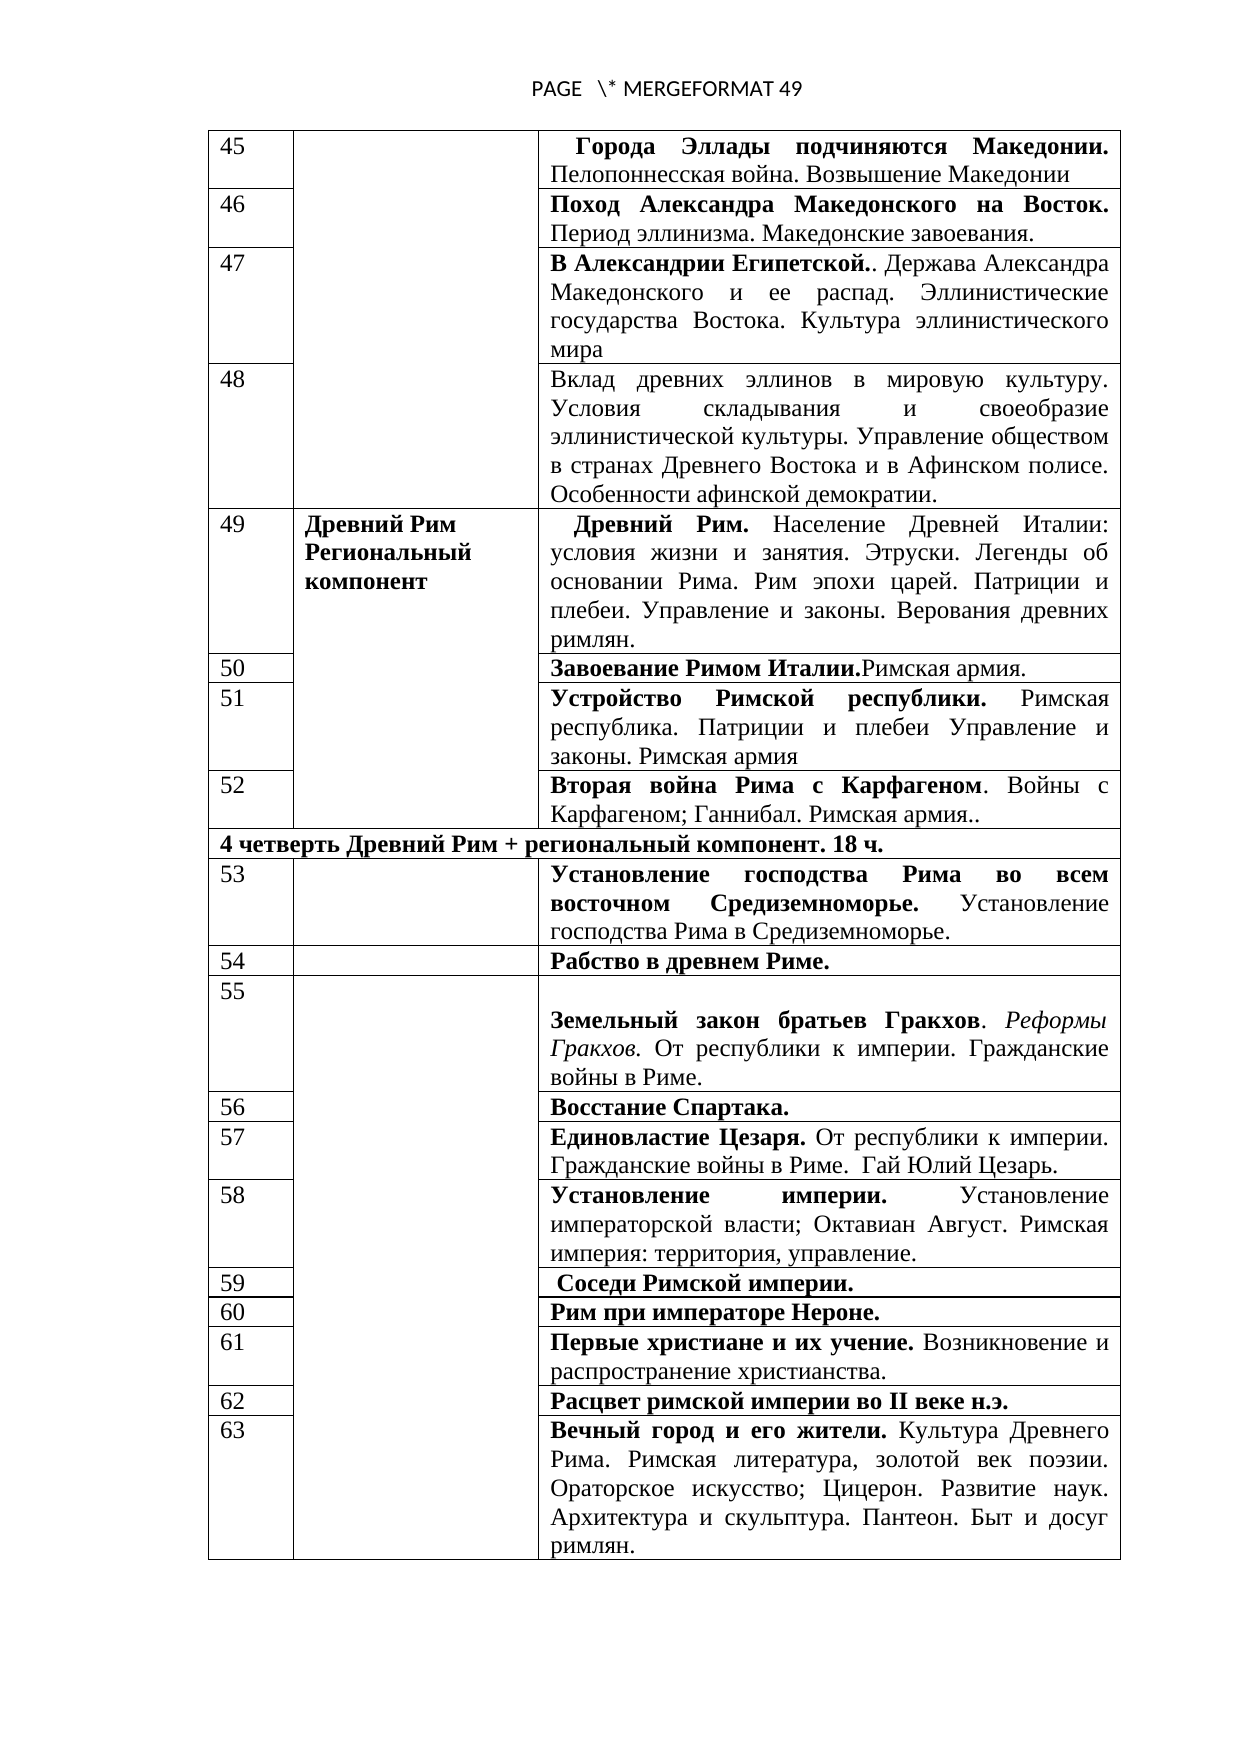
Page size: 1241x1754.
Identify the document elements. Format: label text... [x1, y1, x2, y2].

table_cell 61 [209, 1327, 293, 1385]
table_cell Вклад древних эллинов в мировую культуру. Условия складывания и своеобразие эллинистической культуры. Управление обществом в странах Древнего Востока и в Афинском полисе. Особенности афинской демократии. [539, 364, 1120, 508]
table_cell Завоевание Римом Италии.Римская армия. [539, 654, 1120, 682]
table_cell Рим при императоре Нероне. [539, 1298, 1120, 1326]
table_cell Вечный город и его жители. Культура Древнего Рима. Римская литература, золотой век поэзии. Ораторское искусство; Цицерон. Развитие наук. Архитектура и скульптура. Пантеон. Быт и досуг римлян. [539, 1416, 1120, 1559]
table_cell 55 [209, 976, 293, 1091]
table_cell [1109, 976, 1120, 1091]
table_cell 59 [209, 1268, 293, 1296]
table_cell Вторая война Рима с Карфагеном. Войны с Карфагеном; Ганнибал. Римская армия.. [539, 771, 1120, 828]
table_cell 45 [209, 131, 293, 188]
table_cell [294, 859, 538, 945]
table_cell 50 [209, 654, 293, 682]
table_cell 48 [209, 364, 293, 508]
table_cell Единовластие Цезаря. От республики к империи. Гражданские войны в Риме. Гай Юлий Цезарь. [539, 1122, 1120, 1179]
table_cell Соседи Римской империи. [539, 1268, 1120, 1296]
table_cell 58 [209, 1180, 293, 1267]
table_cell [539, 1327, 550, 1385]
table_cell Древний Рим. Население Древней Италии: условия жизни и занятия. Этруски. Легенды об основании Рима. Рим эпохи царей. Патриции и плебеи. Управление и законы. Верования древних римлян. [539, 509, 1120, 652]
table_cell Рабство в древнем Риме. [539, 946, 1120, 975]
table_cell 47 [209, 248, 293, 363]
table_cell 53 [209, 859, 293, 945]
table_cell [294, 946, 538, 975]
table_cell 57 [209, 1122, 293, 1179]
table_cell 63 [209, 1416, 293, 1559]
table_cell Расцвет римской империи во II веке н.э. [539, 1386, 1120, 1414]
table_cell Поход Александра Македонского на Восток. Период эллинизма. Македонские завоевания. [539, 189, 1120, 247]
table_cell В Александрии Египетской.. Держава Александра Македонского и ее распад. Эллинистические государства Востока. Культура эллинистического мира [539, 248, 1120, 363]
table_cell Устройство Римской республики. Римская республика. Патриции и плебеи Управление и законы. Римская армия [539, 683, 1120, 769]
table_cell [294, 976, 538, 1559]
table_cell 49 [209, 509, 293, 652]
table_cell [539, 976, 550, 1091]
table_cell 56 [209, 1092, 293, 1121]
table_cell 62 [209, 1386, 293, 1414]
table_cell 52 [209, 771, 293, 828]
table_cell 60 [209, 1298, 293, 1326]
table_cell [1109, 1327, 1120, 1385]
table_cell Древний Рим Региональный компонент [294, 509, 538, 828]
table_cell 54 [209, 946, 293, 975]
table_cell Установление империи. Установление императорской власти; Октавиан Август. Римская империя: территория, управление. [539, 1180, 1120, 1267]
table_cell 46 [209, 189, 293, 247]
table_cell 4 четверть Древний Рим + региональный компонент. 18 ч. [209, 829, 1120, 858]
table_cell Восстание Спартака. [539, 1092, 1120, 1121]
table_cell Города Эллады подчиняются Македонии. Пелопоннесская война. Возвышение Македонии [539, 131, 1120, 188]
table_cell 51 [209, 683, 293, 769]
table_cell Установление господства Рима во всем восточном Средиземноморье. Установление господства Рима в Средиземноморье. [539, 859, 1120, 945]
